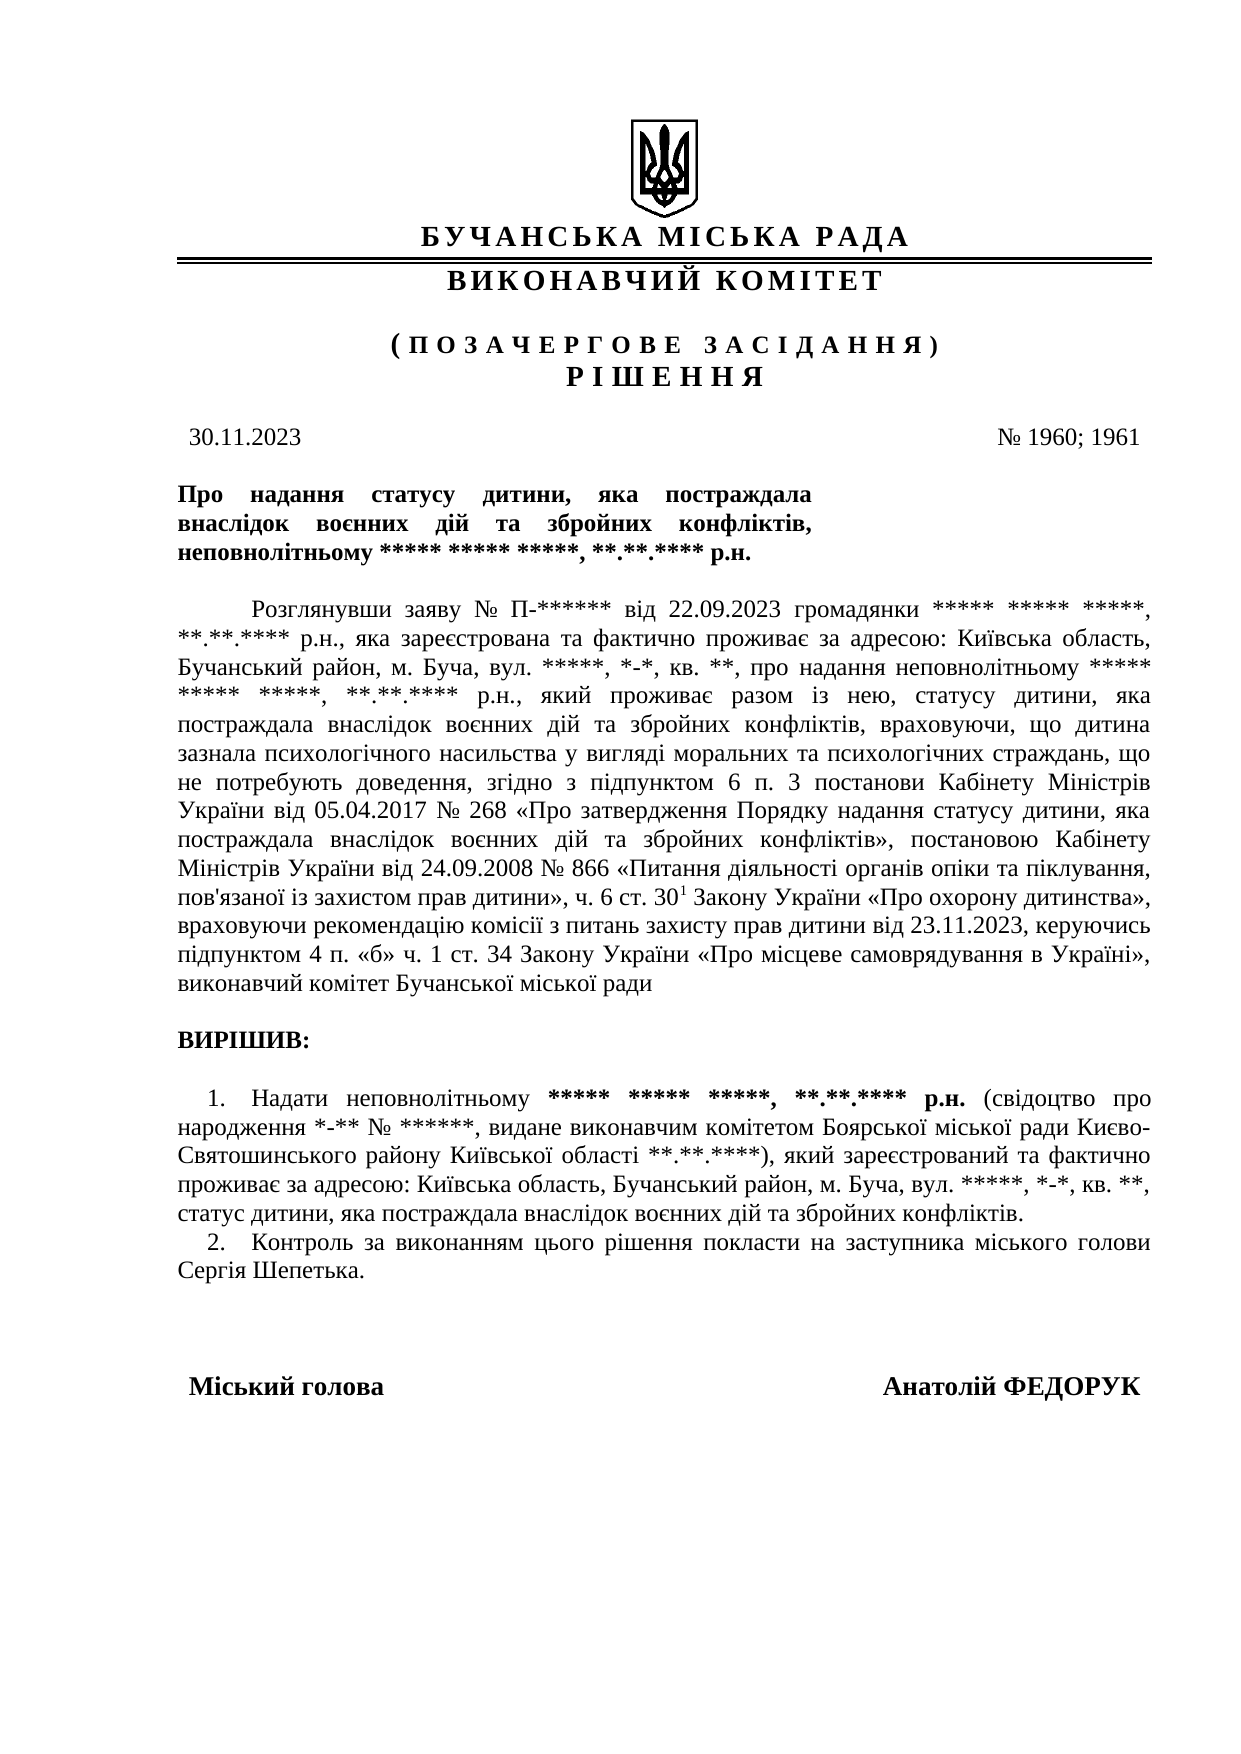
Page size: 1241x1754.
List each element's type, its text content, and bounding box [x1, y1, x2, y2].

text ВИРІШИВ: [177, 1025, 1152, 1054]
table_header Анатолій ФЕДОРУК [663, 1370, 1152, 1401]
text Про надання статусу дитини, яка постраждала внаслідок воєнних дій та збройних конфліктів, неповнолітньому ***** ***** *****, **.**.**** р.н. [177, 479, 812, 565]
text РІШЕННЯ [177, 359, 1152, 393]
text Розглянувши заяву № П-****** від 22.09.2023 громадянки ***** ***** *****, **.**.**** р.н., яка зареєстрована та фактично проживає за адресою: Київська область, Бучанський район, м. Буча, вул. *****, *-*, кв. **, про надання неповнолітньому ***** ***** *****, **.**.**** р.н., який проживає разом із нею, статусу дитини, яка постраждала внаслідок воєнних дій та збройних конфліктів, враховуючи, що дитина зазнала психологічного насильства у вигляді моральних та психологічних страждань, що не потребують доведення, згідно з підпунктом 6 п. 3 постанови Кабінету Міністрів України від 05.04.2017 № 268 «Про затвердження Порядку надання статусу дитини, яка постраждала внаслідок воєнних дій та збройних конфліктів», постановою Кабінету Міністрів України від 24.09.2008 № 866 «Питання діяльності органів опіки та піклування, пов'язаної із захистом прав дитини», ч. 6 ст. 301 Закону України «Про охорону дитинства», враховуючи рекомендацію комісії з питань захисту прав дитини від 23.11.2023, керуючись підпунктом 4 п. «б» ч. 1 ст. 34 Закону України «Про місцеве самоврядування в Україні», виконавчий комітет Бучанської міської ради [177, 594, 1152, 997]
picture [629, 118, 700, 219]
text (ПОЗАЧЕРГОВЕ ЗАСІДАННЯ) [177, 326, 1152, 359]
text БУЧАНСЬКА МІСЬКА РАДА [177, 219, 1152, 252]
table_header 30.11.2023 [177, 422, 666, 450]
table_header Міський голова [177, 1370, 663, 1401]
table_header ВИКОНАВЧИЙ КОМІТЕТ [177, 264, 1152, 326]
table_header № 1960; 1961 [666, 422, 1152, 450]
list Контроль за виконанням цього рішення покласти на заступника міського голови Сергія Шепетька. [177, 1227, 1152, 1284]
list Надати неповнолітньому ***** ***** *****, **.**.**** р.н. (свідоцтво про народження *-** № ******, видане виконавчим комітетом Боярської міської ради Києво-Святошинського району Київської області **.**.****), який зареєстрований та фактично проживає за адресою: Київська область, Бучанський район, м. Буча, вул. *****, *-*, кв. **, статус дитини, яка постраждала внаслідок воєнних дій та збройних конфліктів. [177, 1083, 1152, 1227]
